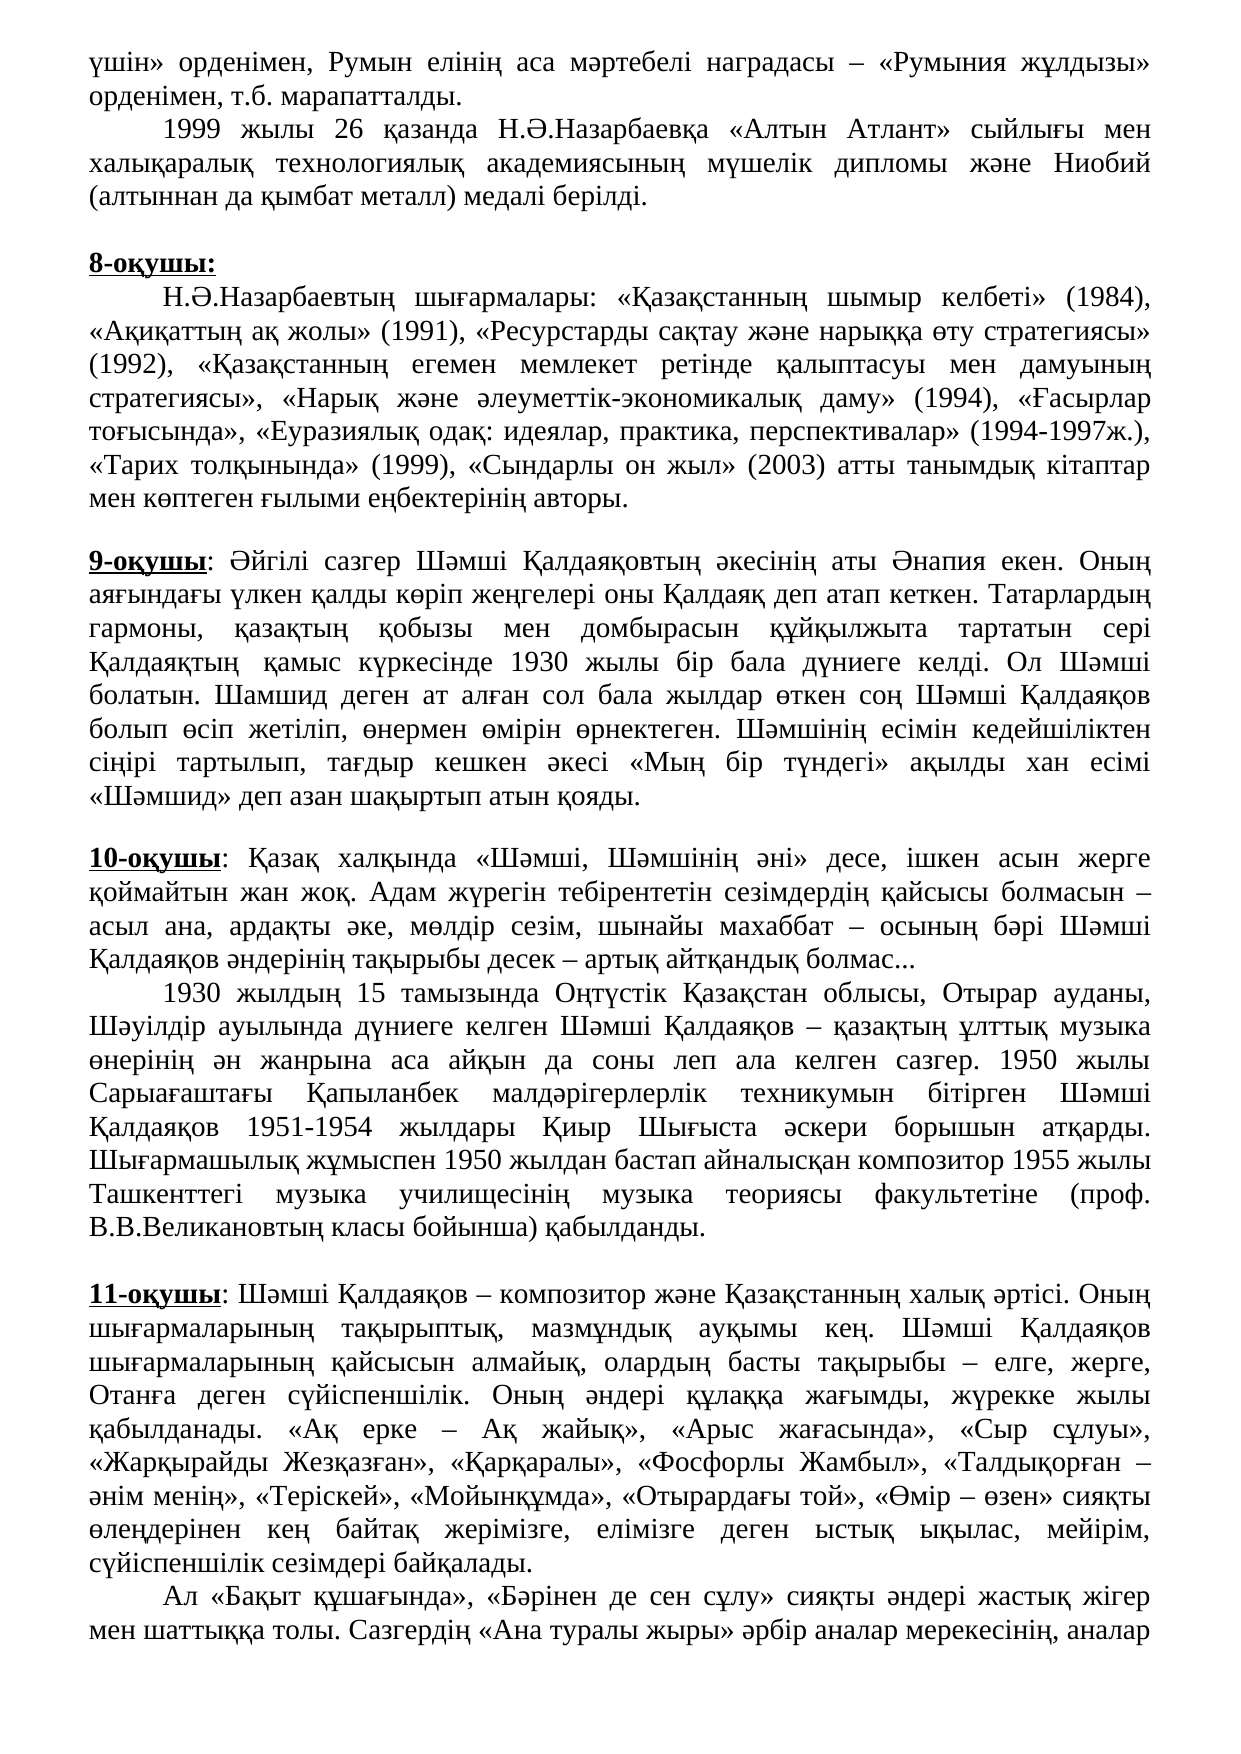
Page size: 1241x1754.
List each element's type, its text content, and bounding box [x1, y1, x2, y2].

text 1930 жылдың 15 тамызында Оңтүстік Қазақстан облысы, Отырар ауданы, Шәуілдір ауылында дүниеге келген Шәмші Қалдаяқов – қазақтың ұлттық музыка өнерінің ән жанрына аса айқын да соны леп ала келген сазгер. 1950 жылы Сарыағаштағы Қапыланбек малдәрігерлерлік техникумын бітірген Шәмші Қалдаяқов 1951-1954 жылдары Қиыр Шығыста әскери борышын атқарды. Шығармашылық жұмыспен 1950 жылдан бастап айналысқан композитор 1955 жылы Ташкенттегі музыка училищесінің музыка теориясы факультетіне (проф. В.В.Великановтың класы бойынша) қабылданды. [89, 975, 1152, 1243]
text 1999 жылы 26 қазанда Н.Ә.Назарбаевқа «Алтын Атлант» сыйлығы мен халықаралық технологиялық академиясының мүшелік дипломы және Ниобий (алтыннан да қымбат металл) медалі берілді. [89, 111, 1152, 212]
text 10-оқушы: Қазақ халқында «Шәмші, Шәмшінің әні» десе, ішкен асын жерге қоймайтын жан жоқ. Адам жүрегін тебірентетін сезімдердің қайсысы болмасын – асыл ана, ардақты әке, мөлдір сезім, шынайы махаббат – осының бәрі Шәмші Қалдаяқов әндерінің тақырыбы десек – артық айтқандық болмас... [89, 841, 1152, 975]
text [89, 1578, 1152, 1646]
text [89, 44, 1152, 111]
text 11-оқушы: Шәмші Қалдаяқов – композитор және Қазақстанның халық әртісі. Оның шығармаларының тақырыптық, мазмұндық ауқымы кең. Шәмші Қалдаяқов шығармаларының қайсысын алмайық, олардың басты тақырыбы – елге, жерге, Отанға деген сүйіспеншілік. Оның әндері құлаққа жағымды, жүрекке жылы қабылданады. «Ақ ерке – Ақ жайық», «Арыс жағасында», «Сыр сұлуы», «Жарқырайды Жезқазған», «Қарқаралы», «Фосфорлы Жамбыл», «Талдықорған – әнім менің», «Теріскей», «Мойынқұмда», «Отырардағы той», «Өмір – өзен» сияқты өлеңдерінен кең байтақ жерімізге, елімізге деген ыстық ықылас, мейірім, сүйіспеншілік сезімдері байқалады. [89, 1277, 1152, 1578]
text 8-оқушы: [89, 246, 1152, 279]
text 9-оқушы: Әйгілі сазгер Шәмші Қалдаяқовтың әкесінің аты Әнапия екен. Оның аяғындағы үлкен қалды көріп жеңгелері оны Қалдаяқ деп атап кеткен. Татарлардың гармоны, қазақтың қобызы мен домбырасын құйқылжыта тартатын сері Қалдаяқтың қамыс күркесінде 1930 жылы бір бала дүниеге келді. Ол Шәмші болатын. Шамшид деген ат алған сол бала жылдар өткен соң Шәмші Қалдаяқов болып өсіп жетіліп, өнермен өмірін өрнектеген. Шәмшінің есімін кедейшіліктен сіңірі тартылып, тағдыр кешкен әкесі «Мың бір түндегі» ақылды хан есімі «Шәмшид» деп азан шақыртып атын қояды. [89, 543, 1152, 811]
text Н.Ә.Назарбаевтың шығармалары: «Қазақстанның шымыр келбеті» (1984), «Ақиқаттың ақ жолы» (1991), «Ресурстарды сақтау және нарыққа өту стратегиясы» (1992), «Қазақстанның егемен мемлекет ретінде қалыптасуы мен дамуының стратегиясы», «Нарық және әлеуметтік-экономикалық даму» (1994), «Ғасырлар тоғысында», «Еуразиялық одақ: идеялар, практика, перспективалар» (1994-1997ж.), «Тарих толқынында» (1999), «Сындарлы он жыл» (2003) атты танымдық кітаптар мен көптеген ғылыми еңбектерінің авторы. [89, 279, 1152, 514]
